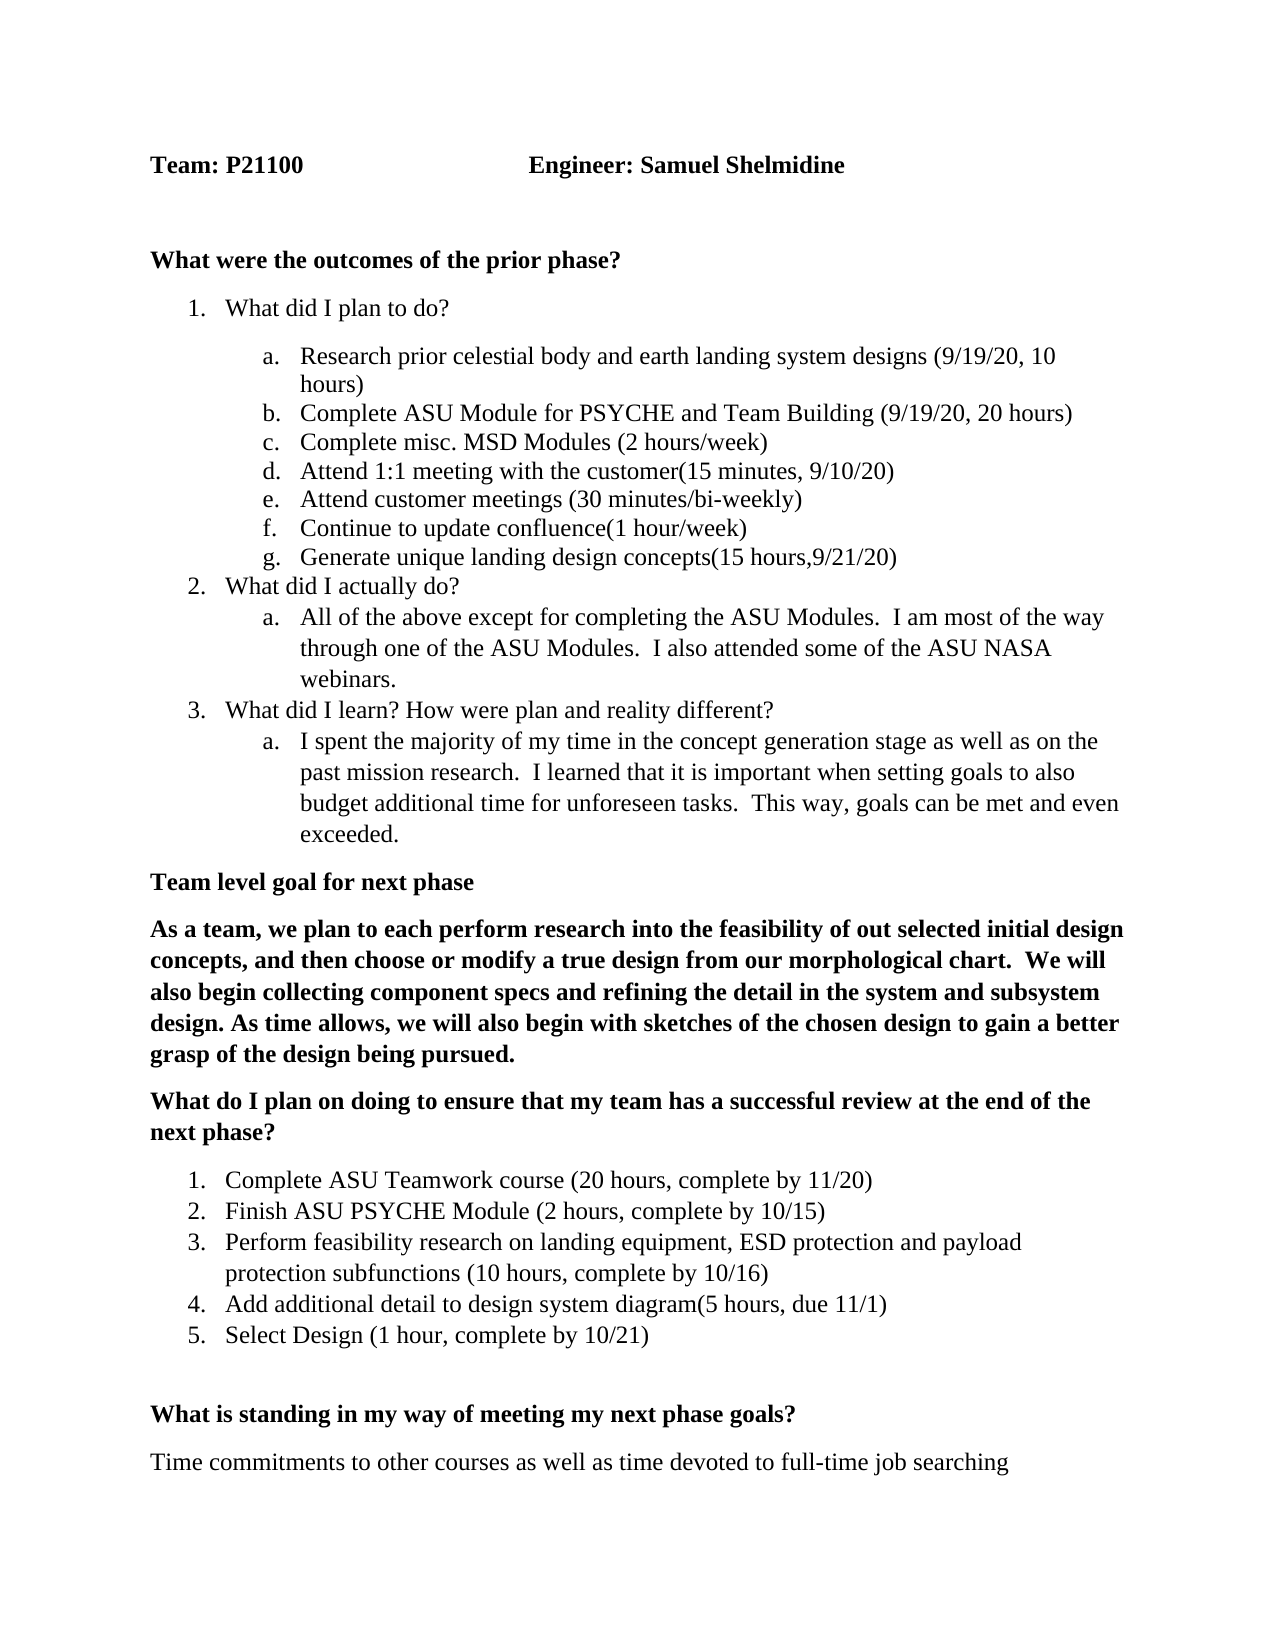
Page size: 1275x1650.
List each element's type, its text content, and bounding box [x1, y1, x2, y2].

list Continue to update confluence(1 hour/week) [262, 513, 1125, 542]
text What do I plan on doing to ensure that my team has a successful review at the end of the next phase? [150, 1086, 1125, 1146]
list Generate unique landing design concepts(15 hours,9/21/20) [262, 542, 1125, 571]
text Time commitments to other courses as well as time devoted to full-time job searching [150, 1447, 1125, 1476]
list All of the above except for completing the ASU Modules. I am most of the way through one of the ASU Modules. I also attended some of the ASU NASA webinars. [262, 602, 1125, 693]
list Add additional detail to design system diagram(5 hours, due 11/1) [187, 1289, 1125, 1318]
list Perform feasibility research on landing equipment, ESD protection and payload protection subfunctions (10 hours, complete by 10/16) [187, 1227, 1125, 1287]
list What did I learn? How were plan and reality different? [187, 695, 1125, 724]
list What did I plan to do? [187, 293, 1125, 322]
list Finish ASU PSYCHE Module (2 hours, complete by 10/15) [187, 1196, 1125, 1225]
list Research prior celestial body and earth landing system designs (9/19/20, 10 hours) [262, 341, 1125, 398]
list Attend 1:1 meeting with the customer(15 minutes, 9/10/20) [262, 456, 1125, 484]
list I spent the majority of my time in the concept generation stage as well as on the past mission research. I learned that it is important when setting goals to also budget additional time for unforeseen tasks. This way, goals can be met and even exceeded. [262, 726, 1125, 848]
list Select Design (1 hour, complete by 10/21) [187, 1320, 1125, 1349]
text Team level goal for next phase [150, 867, 1125, 896]
text What were the outcomes of the prior phase? [150, 245, 1125, 274]
list Complete misc. MSD Modules (2 hours/week) [262, 427, 1125, 456]
text Team: P21100 Engineer: Samuel Shelmidine [150, 150, 1125, 179]
list Complete ASU Teamwork course (20 hours, complete by 11/20) [187, 1165, 1125, 1194]
text What is standing in my way of meeting my next phase goals? [150, 1399, 1125, 1428]
text As a team, we plan to each perform research into the feasibility of out selected initial design concepts, and then choose or modify a true design from our morphological chart. We will also begin collecting component specs and refining the detail in the system and subsystem design. As time allows, we will also begin with sketches of the chosen design to gain a better grasp of the design being pursued. [150, 914, 1125, 1067]
list Attend customer meetings (30 minutes/bi-weekly) [262, 484, 1125, 513]
list Complete ASU Module for PSYCHE and Team Building (9/19/20, 20 hours) [262, 398, 1125, 427]
list What did I actually do? [187, 571, 1125, 599]
